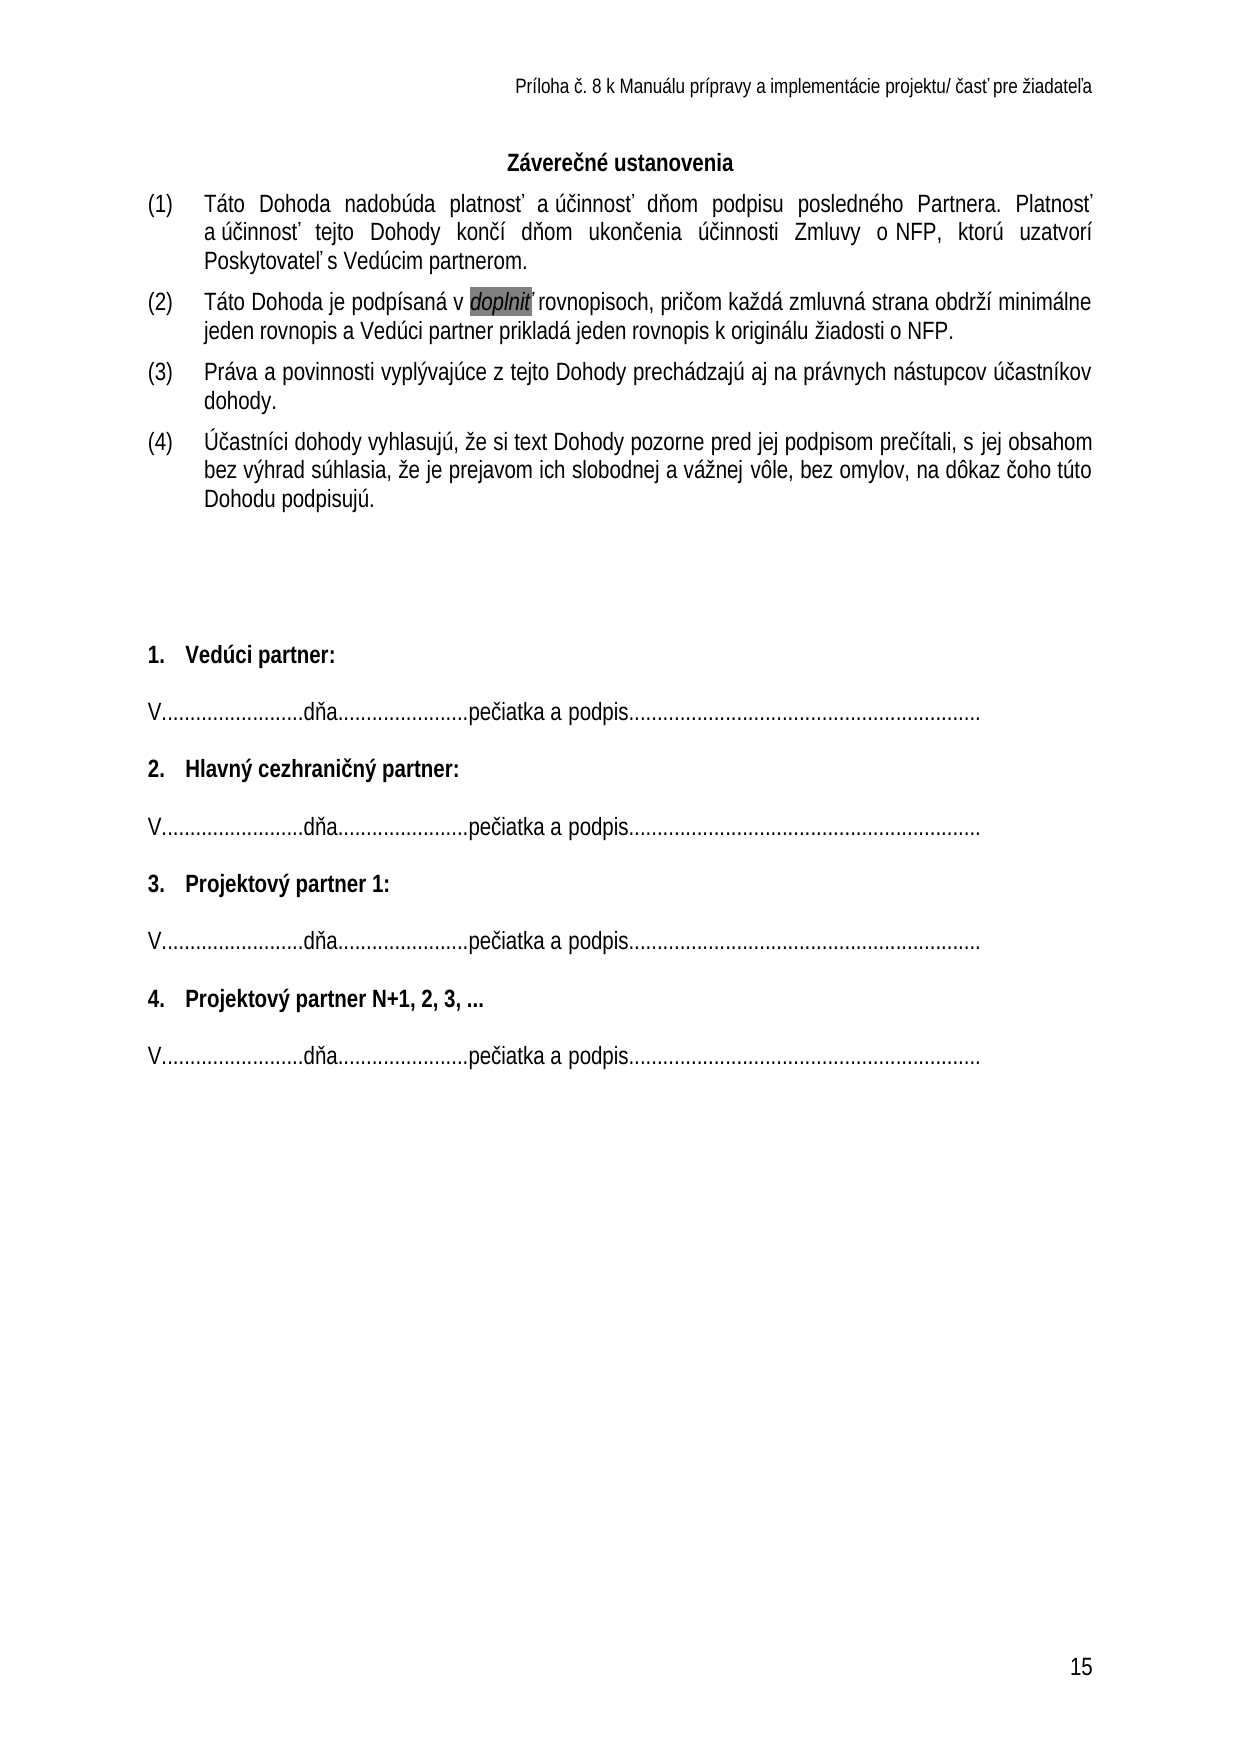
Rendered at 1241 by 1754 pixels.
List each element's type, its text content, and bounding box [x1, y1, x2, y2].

text V.........................dňa.......................pečiatka a podpis.............................................................. [148, 926, 1093, 955]
list Práva a povinnosti vyplývajúce z tejto Dohody prechádzajú aj na právnych nástupcov účastníkov dohody. [148, 357, 1093, 414]
list Projektový partner N+1, 2, 3, ... [148, 983, 1093, 1012]
text Záverečné ustanovenia [148, 148, 1093, 176]
list Táto Dohoda je podpísaná v doplniť rovnopisoch, pričom každá zmluvná strana obdrží minimálne jeden rovnopis a Vedúci partner prikladá jeden rovnopis k originálu žiadosti o NFP. [148, 287, 1093, 344]
text V.........................dňa.......................pečiatka a podpis.............................................................. [148, 1041, 1093, 1069]
list Táto Dohoda nadobúda platnosť a účinnosť dňom podpisu posledného Partnera. Platnosť a účinnosť tejto Dohody končí dňom ukončenia účinnosti Zmluvy o NFP, ktorú uzatvorí Poskytovateľ s Vedúcim partnerom. [148, 189, 1093, 275]
text V.........................dňa.......................pečiatka a podpis.............................................................. [148, 697, 1093, 726]
list Účastníci dohody vyhlasujú, že si text Dohody pozorne pred jej podpisom prečítali, s jej obsahom bez výhrad súhlasia, že je prejavom ich slobodnej a vážnej vôle, bez omylov, na dôkaz čoho túto Dohodu podpisujú. [148, 427, 1093, 513]
list Projektový partner 1: [148, 869, 1093, 898]
list Hlavný cezhraničný partner: [148, 754, 1093, 783]
list Vedúci partner: [148, 640, 1093, 668]
text V.........................dňa.......................pečiatka a podpis.............................................................. [148, 812, 1093, 840]
